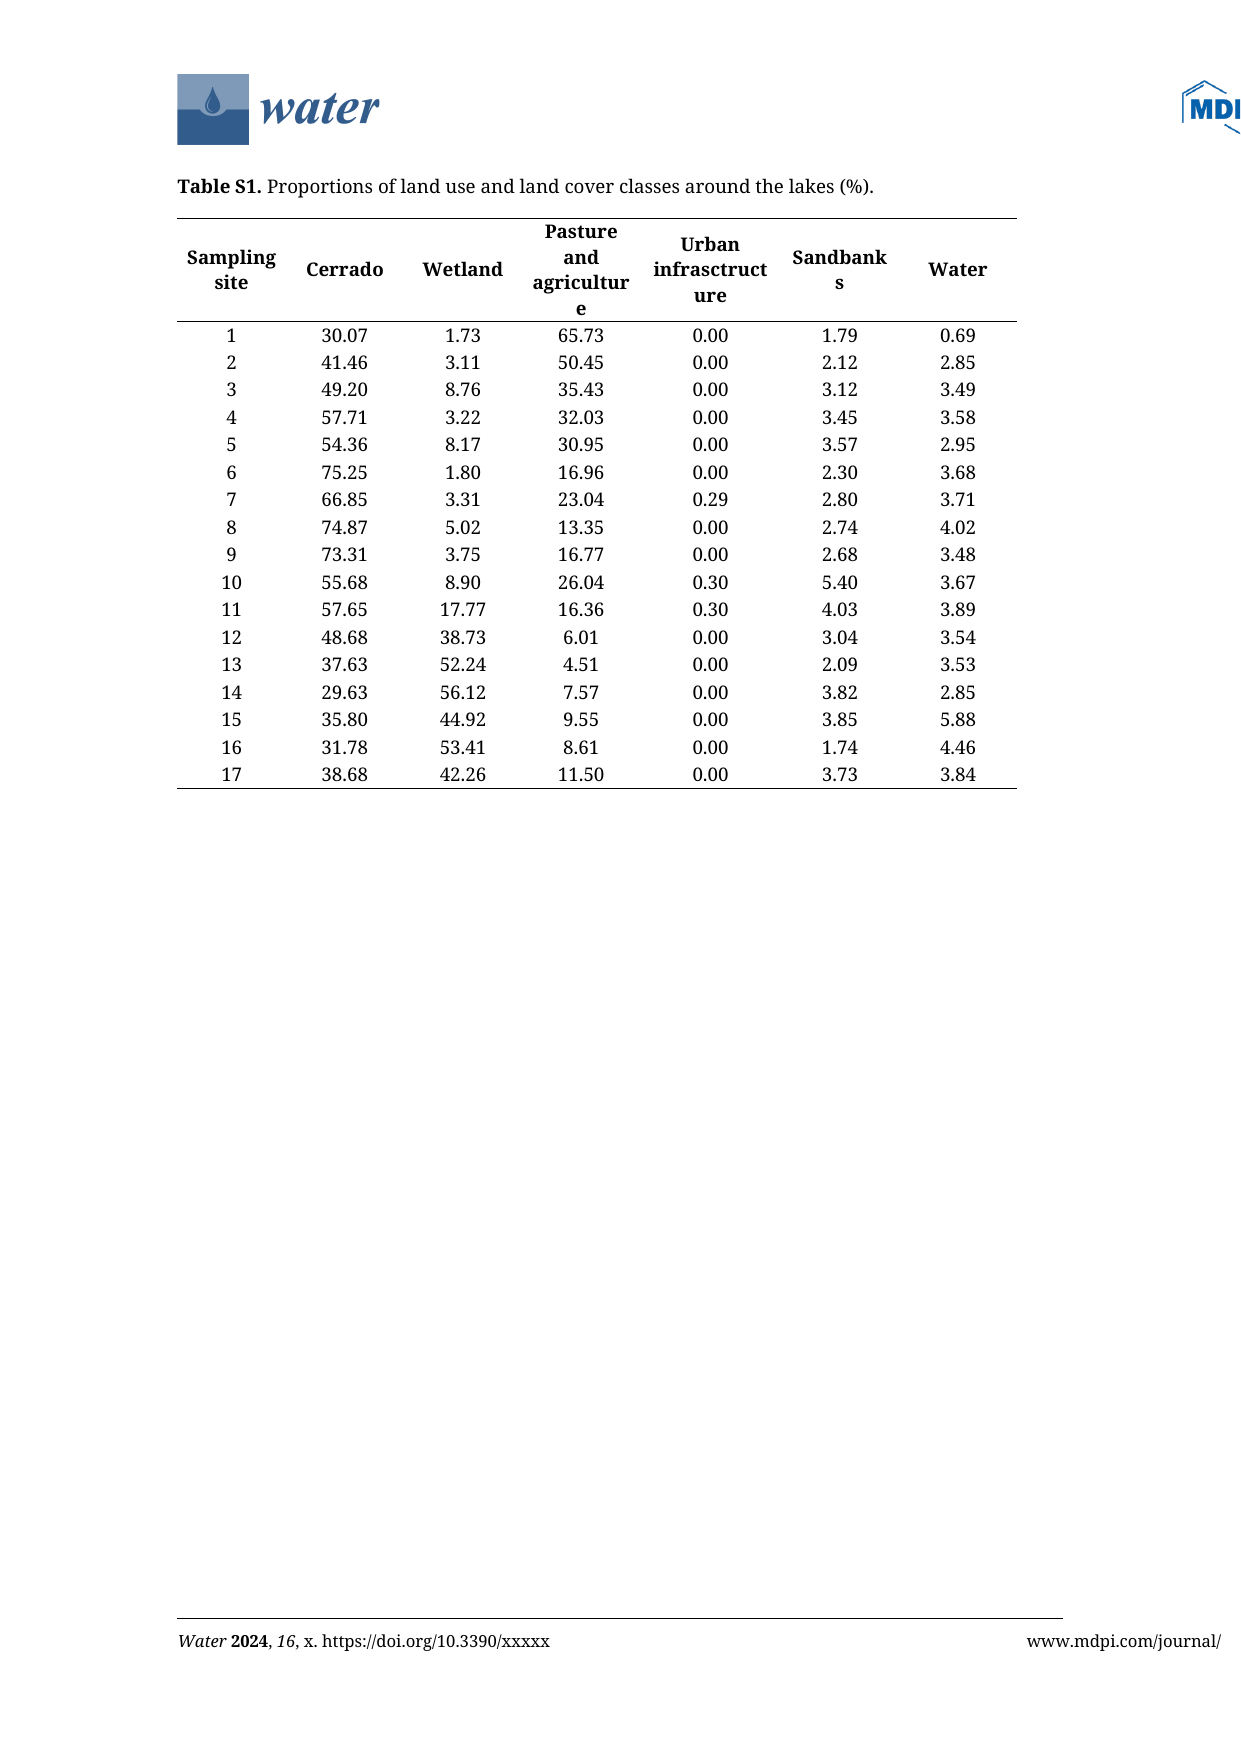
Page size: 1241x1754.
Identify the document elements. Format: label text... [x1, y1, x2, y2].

table_cell 3.89 [899, 596, 1017, 623]
table_cell 44.92 [404, 706, 522, 733]
table_cell 0.00 [640, 541, 781, 568]
table_cell 48.68 [286, 623, 404, 651]
table_cell 75.25 [286, 458, 404, 486]
table_cell 3.75 [404, 541, 522, 568]
table_cell 41.46 [286, 348, 404, 376]
table_cell 0.30 [640, 568, 781, 596]
table_cell 8.90 [404, 568, 522, 596]
table_cell 3.68 [899, 458, 1017, 486]
table_cell 4 [177, 403, 286, 431]
table_cell 32.03 [522, 403, 640, 431]
table_cell 4.03 [781, 596, 899, 623]
table_cell 10 [177, 568, 286, 596]
table_cell 12 [177, 623, 286, 651]
table_cell 53.41 [404, 733, 522, 761]
table_cell 9.55 [522, 706, 640, 733]
table_cell 42.26 [404, 761, 522, 788]
table_cell 38.73 [404, 623, 522, 651]
table_cell 3.58 [899, 403, 1017, 431]
table_cell 54.36 [286, 431, 404, 458]
table_cell 23.04 [522, 486, 640, 513]
table_cell 55.68 [286, 568, 404, 596]
table_cell 0.29 [640, 486, 781, 513]
table_cell 3.49 [899, 376, 1017, 403]
table_cell 30.07 [286, 322, 404, 348]
table_header Water [899, 219, 1017, 321]
table_cell 15 [177, 706, 286, 733]
table_cell 2.95 [899, 431, 1017, 458]
table_cell 7 [177, 486, 286, 513]
table_cell 11.50 [522, 761, 640, 788]
table_cell 16 [177, 733, 286, 761]
table_cell 57.65 [286, 596, 404, 623]
table_cell 26.04 [522, 568, 640, 596]
table_cell 74.87 [286, 513, 404, 541]
table_cell 0.00 [640, 513, 781, 541]
table_cell 1.79 [781, 322, 899, 348]
table_cell 0.00 [640, 348, 781, 376]
table_cell 8.61 [522, 733, 640, 761]
table_cell 65.73 [522, 322, 640, 348]
table_cell 0.00 [640, 403, 781, 431]
table_cell 56.12 [404, 678, 522, 706]
table_cell 37.63 [286, 651, 404, 678]
table_cell 3.45 [781, 403, 899, 431]
table_cell 1.74 [781, 733, 899, 761]
table_cell 29.63 [286, 678, 404, 706]
table_cell 0.00 [640, 706, 781, 733]
table_header Urban infrasctructure [640, 219, 781, 321]
table_cell 17.77 [404, 596, 522, 623]
table_cell 0.69 [899, 322, 1017, 348]
table_cell 57.71 [286, 403, 404, 431]
table_cell 31.78 [286, 733, 404, 761]
table_cell 2.30 [781, 458, 899, 486]
table_cell 0.00 [640, 376, 781, 403]
table_cell 4.46 [899, 733, 1017, 761]
table_cell 1 [177, 322, 286, 348]
table_cell 16.36 [522, 596, 640, 623]
table_cell 8.76 [404, 376, 522, 403]
table_header Pasture and agriculture [522, 219, 640, 321]
table_cell 17 [177, 761, 286, 788]
table_cell 0.00 [640, 761, 781, 788]
table_cell 4.02 [899, 513, 1017, 541]
table_cell 16.77 [522, 541, 640, 568]
table_cell 9 [177, 541, 286, 568]
table_cell 6 [177, 458, 286, 486]
table_cell 73.31 [286, 541, 404, 568]
table_cell 0.30 [640, 596, 781, 623]
table_cell 38.68 [286, 761, 404, 788]
table_cell 35.80 [286, 706, 404, 733]
table_cell 16.96 [522, 458, 640, 486]
table_cell 3.82 [781, 678, 899, 706]
table_cell 14 [177, 678, 286, 706]
table_cell 1.73 [404, 322, 522, 348]
table_cell 5 [177, 431, 286, 458]
table_cell 13.35 [522, 513, 640, 541]
table_cell 3.73 [781, 761, 899, 788]
table_cell 2.74 [781, 513, 899, 541]
table_cell 3.67 [899, 568, 1017, 596]
table_cell 0.00 [640, 458, 781, 486]
table_cell 3.12 [781, 376, 899, 403]
table_cell 11 [177, 596, 286, 623]
table_cell 5.40 [781, 568, 899, 596]
table_cell 2.85 [899, 348, 1017, 376]
table_cell 0.00 [640, 651, 781, 678]
table_cell 0.00 [640, 431, 781, 458]
table_cell 3.53 [899, 651, 1017, 678]
table_cell 3.84 [899, 761, 1017, 788]
table_cell 2.80 [781, 486, 899, 513]
table_cell 2.68 [781, 541, 899, 568]
table_cell 5.02 [404, 513, 522, 541]
table_cell 0.00 [640, 733, 781, 761]
table_cell 0.00 [640, 623, 781, 651]
table_header Cerrado [286, 219, 404, 321]
table_cell 3.48 [899, 541, 1017, 568]
table_cell 35.43 [522, 376, 640, 403]
table_cell 13 [177, 651, 286, 678]
table_cell 4.51 [522, 651, 640, 678]
table_cell 2 [177, 348, 286, 376]
table_cell 52.24 [404, 651, 522, 678]
table_cell 6.01 [522, 623, 640, 651]
table_cell 3.85 [781, 706, 899, 733]
table_cell 0.00 [640, 678, 781, 706]
table_header Sandbanks [781, 219, 899, 321]
table_cell 30.95 [522, 431, 640, 458]
table_cell 7.57 [522, 678, 640, 706]
table_cell 49.20 [286, 376, 404, 403]
table_cell 1.80 [404, 458, 522, 486]
table_header Wetland [404, 219, 522, 321]
table_cell 3.54 [899, 623, 1017, 651]
table_cell 2.12 [781, 348, 899, 376]
table_cell 3.22 [404, 403, 522, 431]
table_cell 50.45 [522, 348, 640, 376]
text Table S1. Proportions of land use and land cover classes around the lakes (%). [177, 173, 1063, 199]
table_cell 66.85 [286, 486, 404, 513]
table_cell 8.17 [404, 431, 522, 458]
picture [177, 74, 380, 145]
table_cell 3.11 [404, 348, 522, 376]
table_cell 5.88 [899, 706, 1017, 733]
table_cell 2.85 [899, 678, 1017, 706]
table_cell 0.00 [640, 322, 781, 348]
table_header Sampling site [177, 219, 286, 321]
table_cell 3.04 [781, 623, 899, 651]
table_cell 3 [177, 376, 286, 403]
table_cell 2.09 [781, 651, 899, 678]
table_cell 3.31 [404, 486, 522, 513]
picture [1181, 80, 1241, 139]
table_cell 3.57 [781, 431, 899, 458]
table_cell 3.71 [899, 486, 1017, 513]
table_cell 8 [177, 513, 286, 541]
